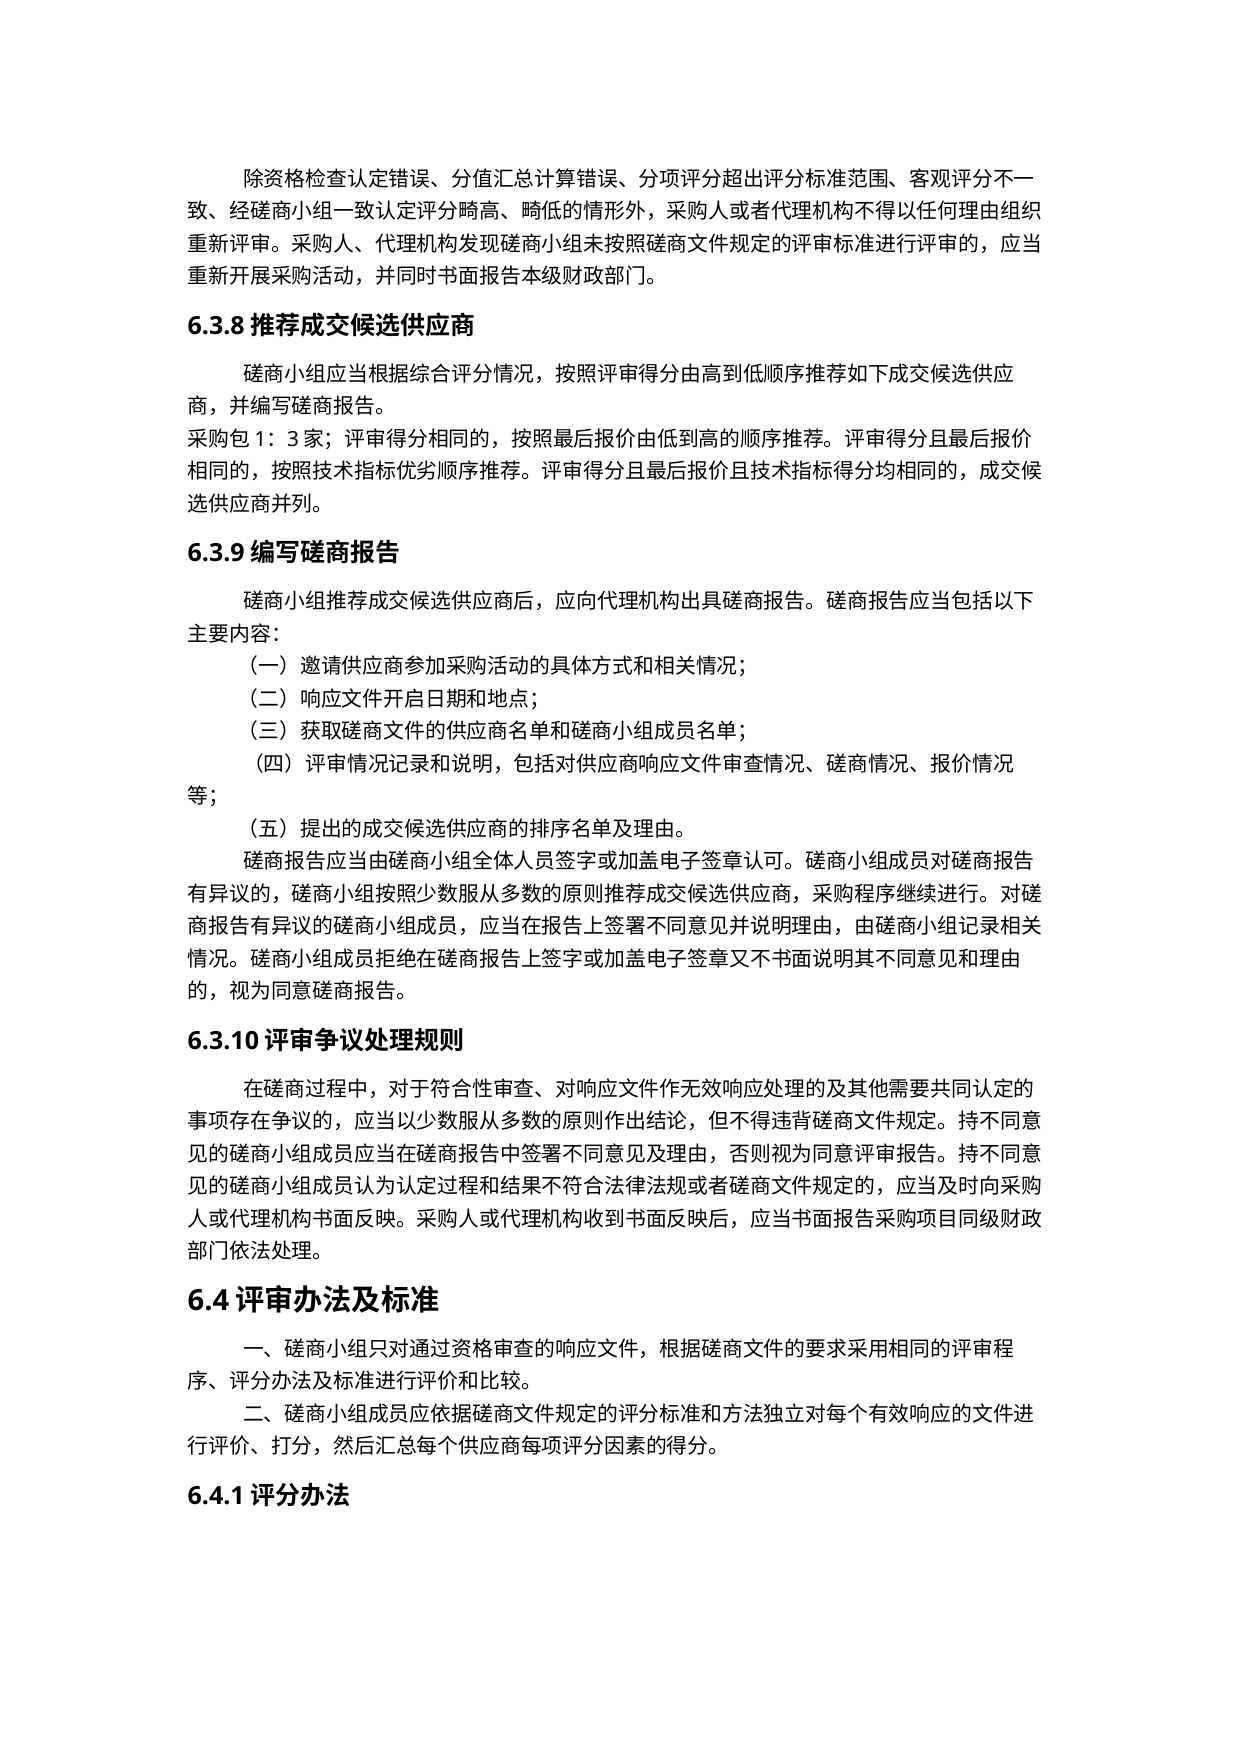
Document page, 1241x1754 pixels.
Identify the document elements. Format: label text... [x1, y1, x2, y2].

text （五）提出的成交候选供应商的排序名单及理由。 [187, 812, 1053, 844]
text （二）响应文件开启日期和地点； [187, 682, 1053, 714]
text 除资格检查认定错误、分值汇总计算错误、分项评分超出评分标准范围、客观评分不一致、经磋商小组一致认定评分畸高、畸低的情形外，采购人或者代理机构不得以任何理由组织重新评审。采购人、代理机构发现磋商小组未按照磋商文件规定的评审标准进行评审的，应当重新开展采购活动，并同时书面报告本级财政部门。 [187, 162, 1053, 292]
text 磋商小组应当根据综合评分情况，按照评审得分由高到低顺序推荐如下成交候选供应商，并编写磋商报告。 [187, 357, 1053, 422]
text 6.3.8推荐成交候选供应商 [187, 292, 1053, 357]
text 二、磋商小组成员应依据磋商文件规定的评分标准和方法独立对每个有效响应的文件进行评价、打分，然后汇总每个供应商每项评分因素的得分。 [187, 1397, 1053, 1462]
text （一）邀请供应商参加采购活动的具体方式和相关情况； [187, 649, 1053, 682]
text 6.3.9编写磋商报告 [187, 519, 1053, 584]
text （四）评审情况记录和说明，包括对供应商响应文件审查情况、磋商情况、报价情况等； [187, 747, 1053, 812]
text 6.4.1评分办法 [187, 1462, 1053, 1527]
text 6.3.10评审争议处理规则 [187, 1007, 1053, 1072]
text 一、磋商小组只对通过资格审查的响应文件，根据磋商文件的要求采用相同的评审程序、评分办法及标准进行评价和比较。 [187, 1332, 1053, 1397]
text 磋商报告应当由磋商小组全体人员签字或加盖电子签章认可。磋商小组成员对磋商报告有异议的，磋商小组按照少数服从多数的原则推荐成交候选供应商，采购程序继续进行。对磋商报告有异议的磋商小组成员，应当在报告上签署不同意见并说明理由，由磋商小组记录相关情况。磋商小组成员拒绝在磋商报告上签字或加盖电子签章又不书面说明其不同意见和理由的，视为同意磋商报告。 [187, 844, 1053, 1007]
text 采购包1：3家；评审得分相同的，按照最后报价由低到高的顺序推荐。评审得分且最后报价相同的，按照技术指标优劣顺序推荐。评审得分且最后报价且技术指标得分均相同的，成交候选供应商并列。 [187, 422, 1053, 519]
text （三）获取磋商文件的供应商名单和磋商小组成员名单； [187, 714, 1053, 747]
text 磋商小组推荐成交候选供应商后，应向代理机构出具磋商报告。磋商报告应当包括以下主要内容： [187, 584, 1053, 649]
text 6.4评审办法及标准 [187, 1267, 1053, 1332]
text 在磋商过程中，对于符合性审查、对响应文件作无效响应处理的及其他需要共同认定的事项存在争议的，应当以少数服从多数的原则作出结论，但不得违背磋商文件规定。持不同意见的磋商小组成员应当在磋商报告中签署不同意见及理由，否则视为同意评审报告。持不同意见的磋商小组成员认为认定过程和结果不符合法律法规或者磋商文件规定的，应当及时向采购人或代理机构书面反映。采购人或代理机构收到书面反映后，应当书面报告采购项目同级财政部门依法处理。 [187, 1072, 1053, 1267]
